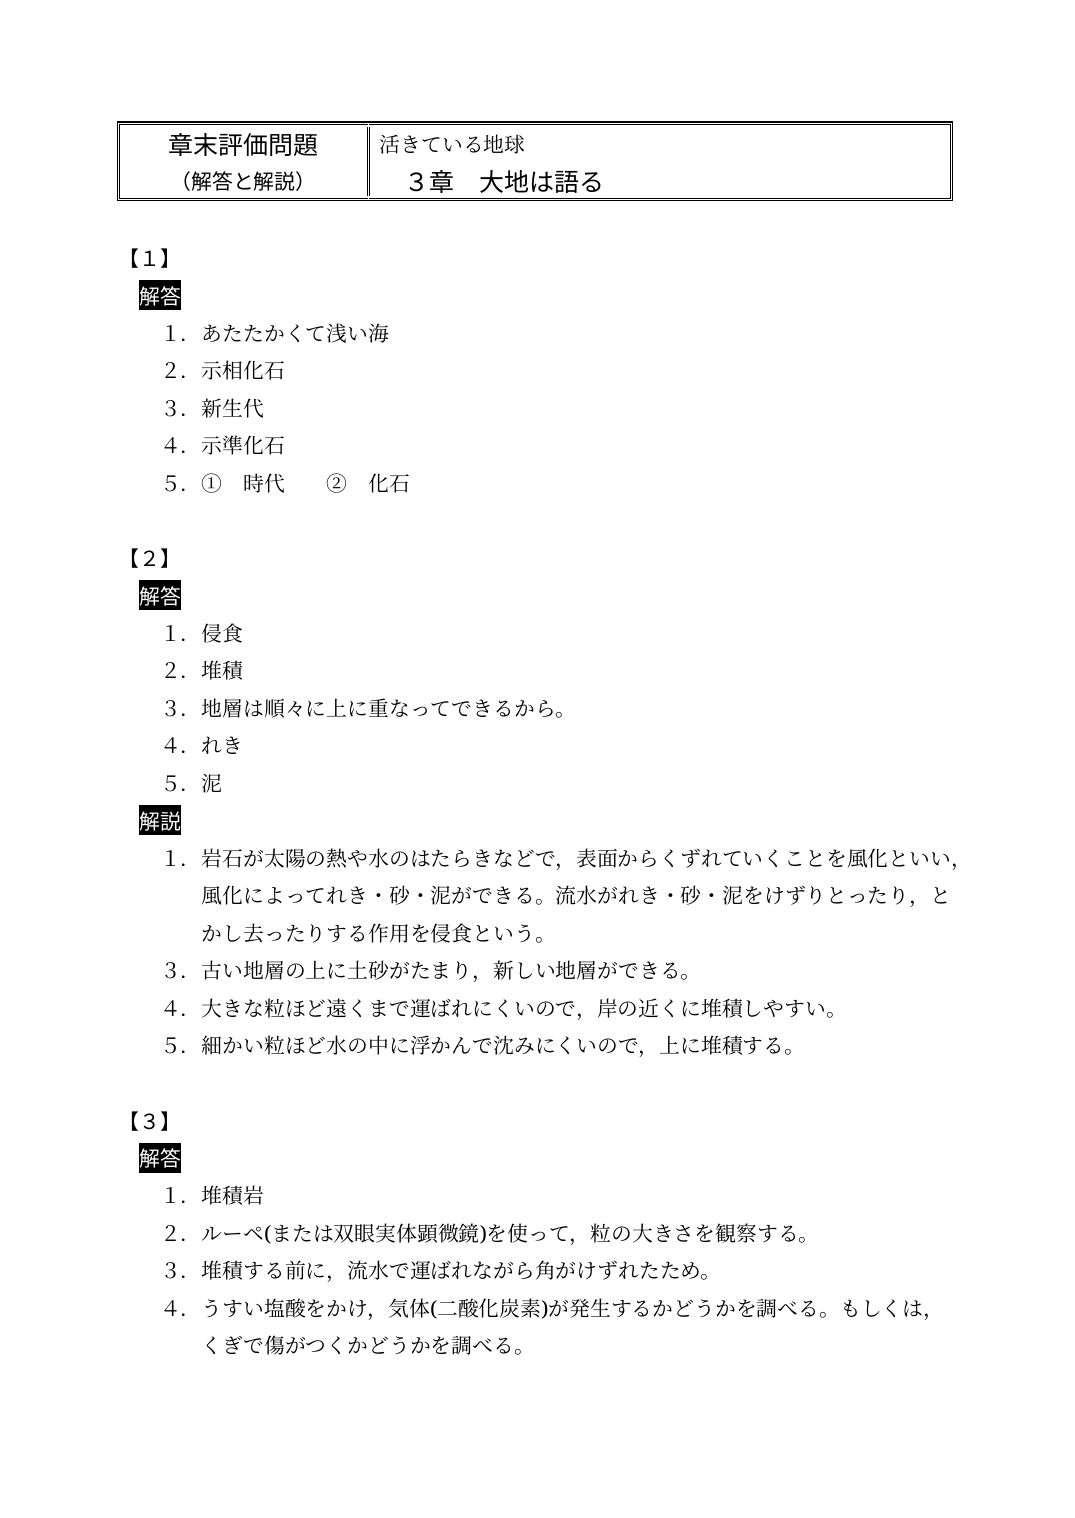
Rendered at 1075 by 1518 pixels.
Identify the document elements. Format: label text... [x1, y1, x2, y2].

text ５．細かい粒ほど水の中に浮かんで沈みにくいので，上に堆積する。 [160, 1026, 957, 1064]
text 【２】 [118, 539, 957, 576]
text ５．① 時代 ② 化石 [160, 464, 957, 501]
text 【３】 [118, 1101, 957, 1139]
text １．岩石が太陽の熱や水のはたらきなどで，表面からくずれていくことを風化といい，風化によってれき・砂・泥ができる。流水がれき・砂・泥をけずりとったり，とかし去ったりする作用を侵食という。 [160, 839, 957, 951]
text ３．新生代 [160, 389, 957, 426]
text ３．地層は順々に上に重なってできるから。 [160, 689, 957, 726]
text ３．堆積する前に，流水で運ばれながら角がけずれたため。 [160, 1251, 957, 1289]
text ４．うすい塩酸をかけ，気体(二酸化炭素)が発生するかどうかを調べる。もしくは，くぎで傷がつくかどうかを調べる。 [160, 1289, 957, 1364]
text １．あたたかくて浅い海 [160, 314, 957, 351]
text 【１】 [118, 239, 957, 276]
text 解説 [139, 801, 957, 839]
table_header 章末評価問題 （解答と解説） [120, 125, 368, 198]
text ２．ルーペ(または双眼実体顕微鏡)を使って，粒の大きさを観察する。 [160, 1214, 957, 1251]
text 解答 [139, 1139, 957, 1176]
text ４．大きな粒ほど遠くまで運ばれにくいので，岸の近くに堆積しやすい。 [160, 989, 957, 1026]
text ３．古い地層の上に土砂がたまり，新しい地層ができる。 [160, 951, 957, 989]
text １．堆積岩 [160, 1176, 957, 1214]
text ２．示相化石 [160, 351, 957, 389]
text １．侵食 [160, 614, 957, 651]
table_header 活きている地球 ３章 大地は語る [368, 125, 950, 198]
text ４．れき [160, 726, 957, 764]
text ５．泥 [160, 764, 957, 801]
text ４．示準化石 [160, 426, 957, 464]
text ２．堆積 [160, 651, 957, 689]
text 解答 [139, 276, 957, 314]
text 解答 [139, 576, 957, 614]
